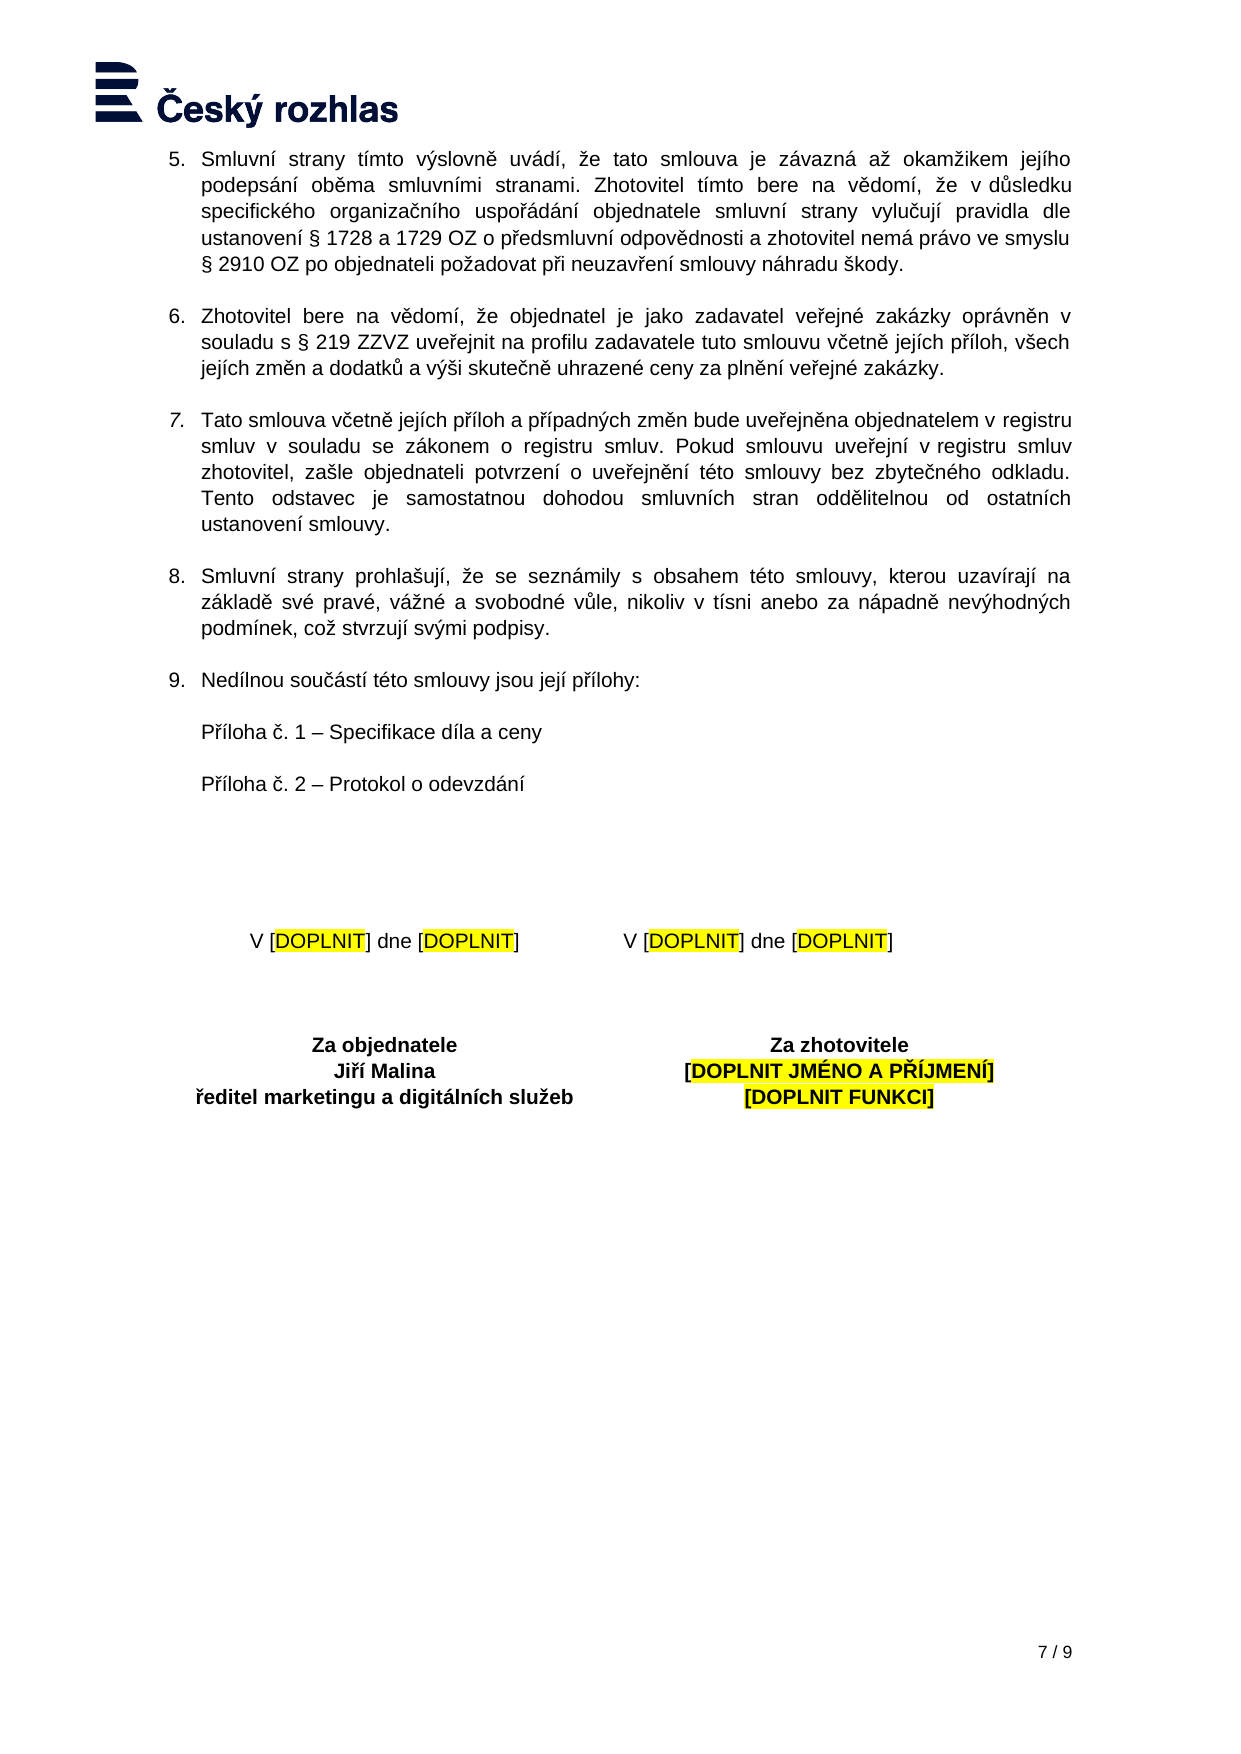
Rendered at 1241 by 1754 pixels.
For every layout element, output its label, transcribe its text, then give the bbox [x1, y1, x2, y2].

list Smluvní strany tímto výslovně uvádí, že tato smlouva je závazná až okamžikem jejího podepsání oběma smluvními stranami. Zhotovitel tímto bere na vědomí, že v důsledku specifického organizačního uspořádání objednatele smluvní strany vylučují pravidla dle ustanovení § 1728 a 1729 OZ o předsmluvní odpovědnosti a zhotovitel nemá právo ve smyslu § 2910 OZ po objednateli požadovat při neuzavření smlouvy náhradu škody. [168, 146, 1072, 276]
picture [95, 62, 398, 128]
list Nedílnou součástí této smlouvy jsou její přílohy: [168, 667, 1072, 693]
table_header V [DOPLNIT] dne [DOPLNIT] [157, 875, 612, 953]
list Zhotovitel bere na vědomí, že objednatel je jako zadavatel veřejné zakázky oprávněn v souladu s § 219 ZZVZ uveřejnit na profilu zadavatele tuto smlouvu včetně jejích příloh, všech jejích změn a dodatků a výši skutečně uhrazené ceny za plnění veřejné zakázky. [168, 302, 1072, 380]
table_cell Za objednatele Jiří Malina ředitel marketingu a digitálních služeb [157, 953, 612, 1109]
list Smluvní strany prohlašují, že se seznámily s obsahem této smlouvy, kterou uzavírají na základě své pravé, vážné a svobodné vůle, nikoliv v tísni anebo za nápadně nevýhodných podmínek, což stvrzují svými podpisy. [168, 563, 1072, 641]
list Tato smlouva včetně jejích příloh a případných změn bude uveřejněna objednatelem v registru smluv v souladu se zákonem o registru smluv. Pokud smlouvu uveřejní v registru smluv zhotovitel, zašle objednateli potvrzení o uveřejnění této smlouvy bez zbytečného odkladu. Tento odstavec je samostatnou dohodou smluvních stran oddělitelnou od ostatních ustanovení smlouvy. [168, 406, 1072, 537]
list Příloha č. 1 – Specifikace díla a ceny [201, 719, 1072, 745]
table_header V [DOPLNIT] dne [DOPLNIT] [612, 875, 1067, 953]
list Příloha č. 2 – Protokol o odevzdání [201, 771, 1072, 797]
table_cell Za zhotovitele [DOPLNIT JMÉNO A PŘÍJMENÍ] [DOPLNIT FUNKCI] [612, 953, 1067, 1109]
